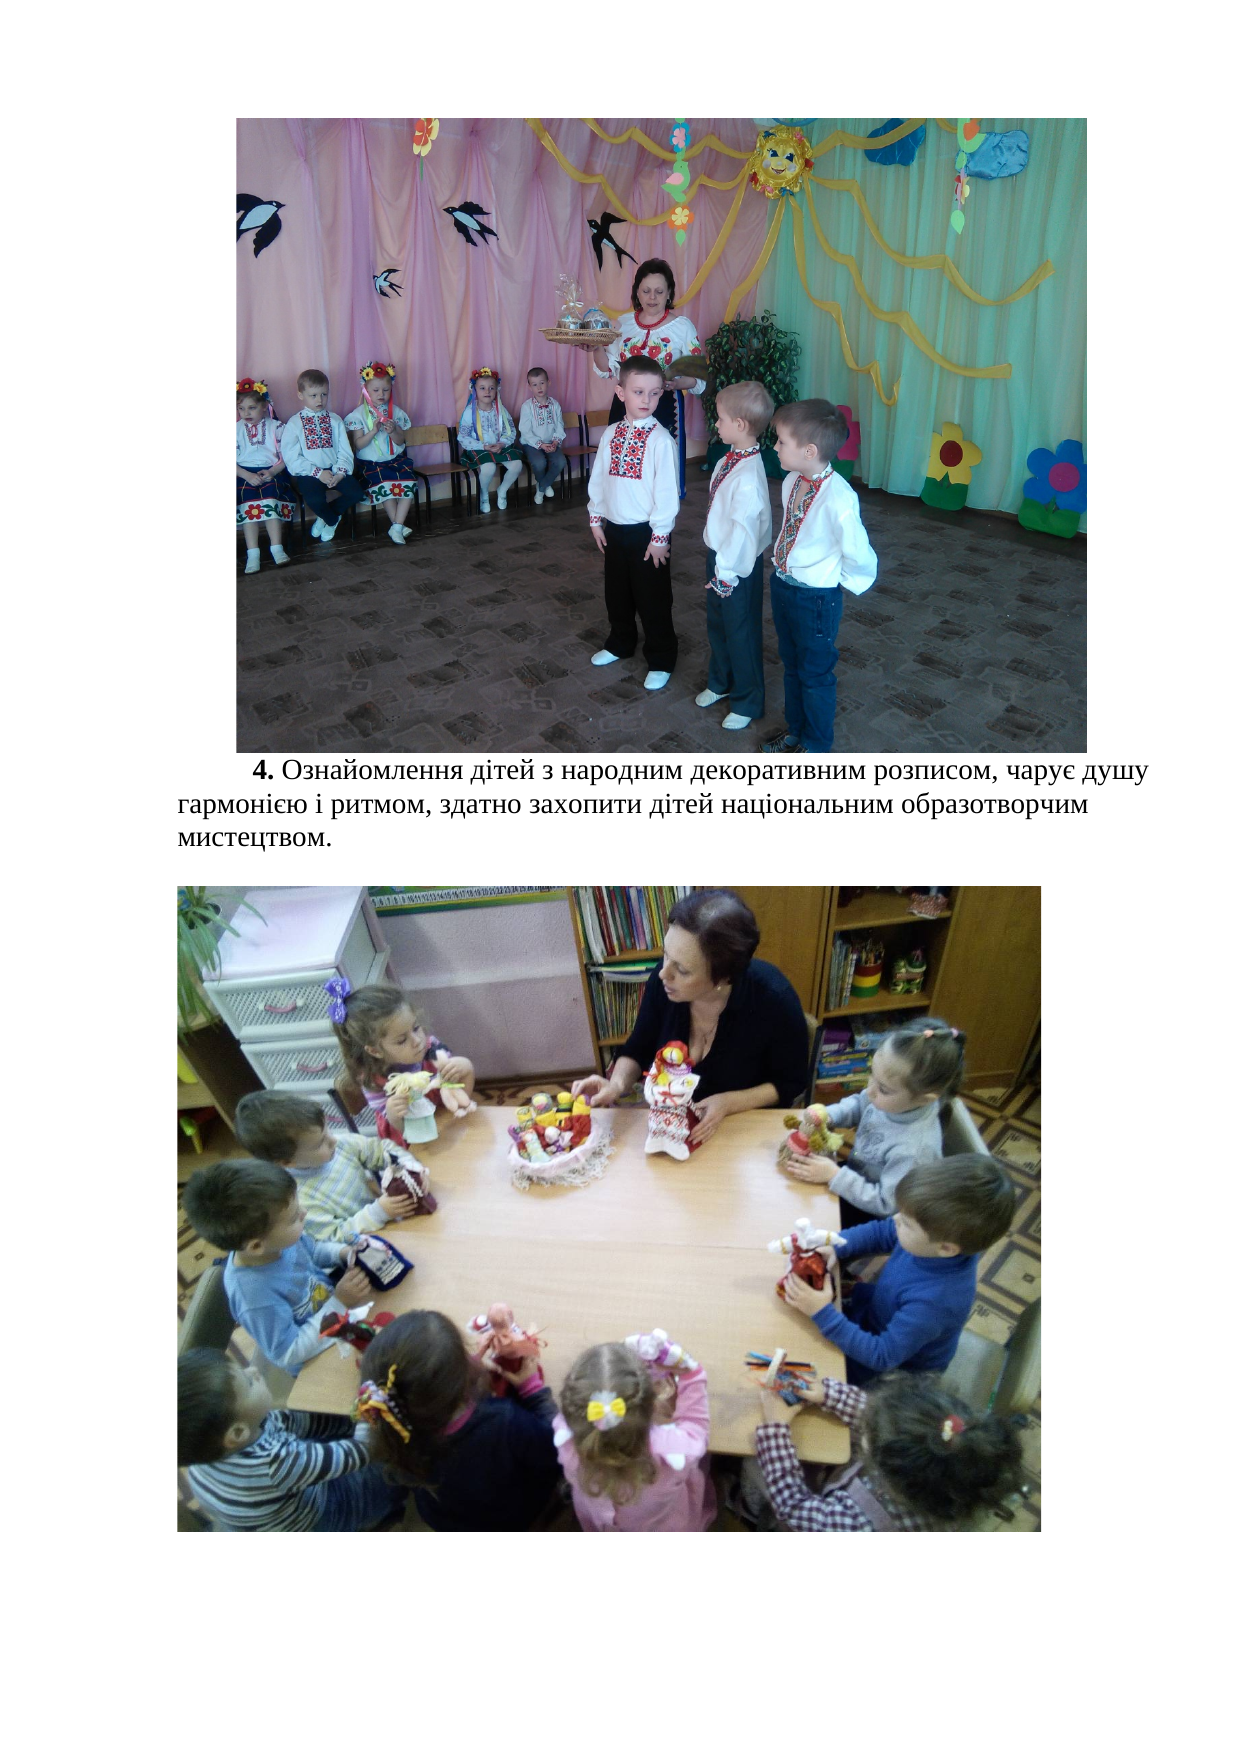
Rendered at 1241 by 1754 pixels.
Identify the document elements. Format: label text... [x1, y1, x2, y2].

picture [177, 886, 1042, 1532]
text 4. Ознайомлення дітей з народним декоративним розписом, чарує душу гармонією і ритмом, здатно захопити дітей національним образотворчим мистецтвом. [177, 752, 1152, 853]
picture [236, 118, 1087, 753]
